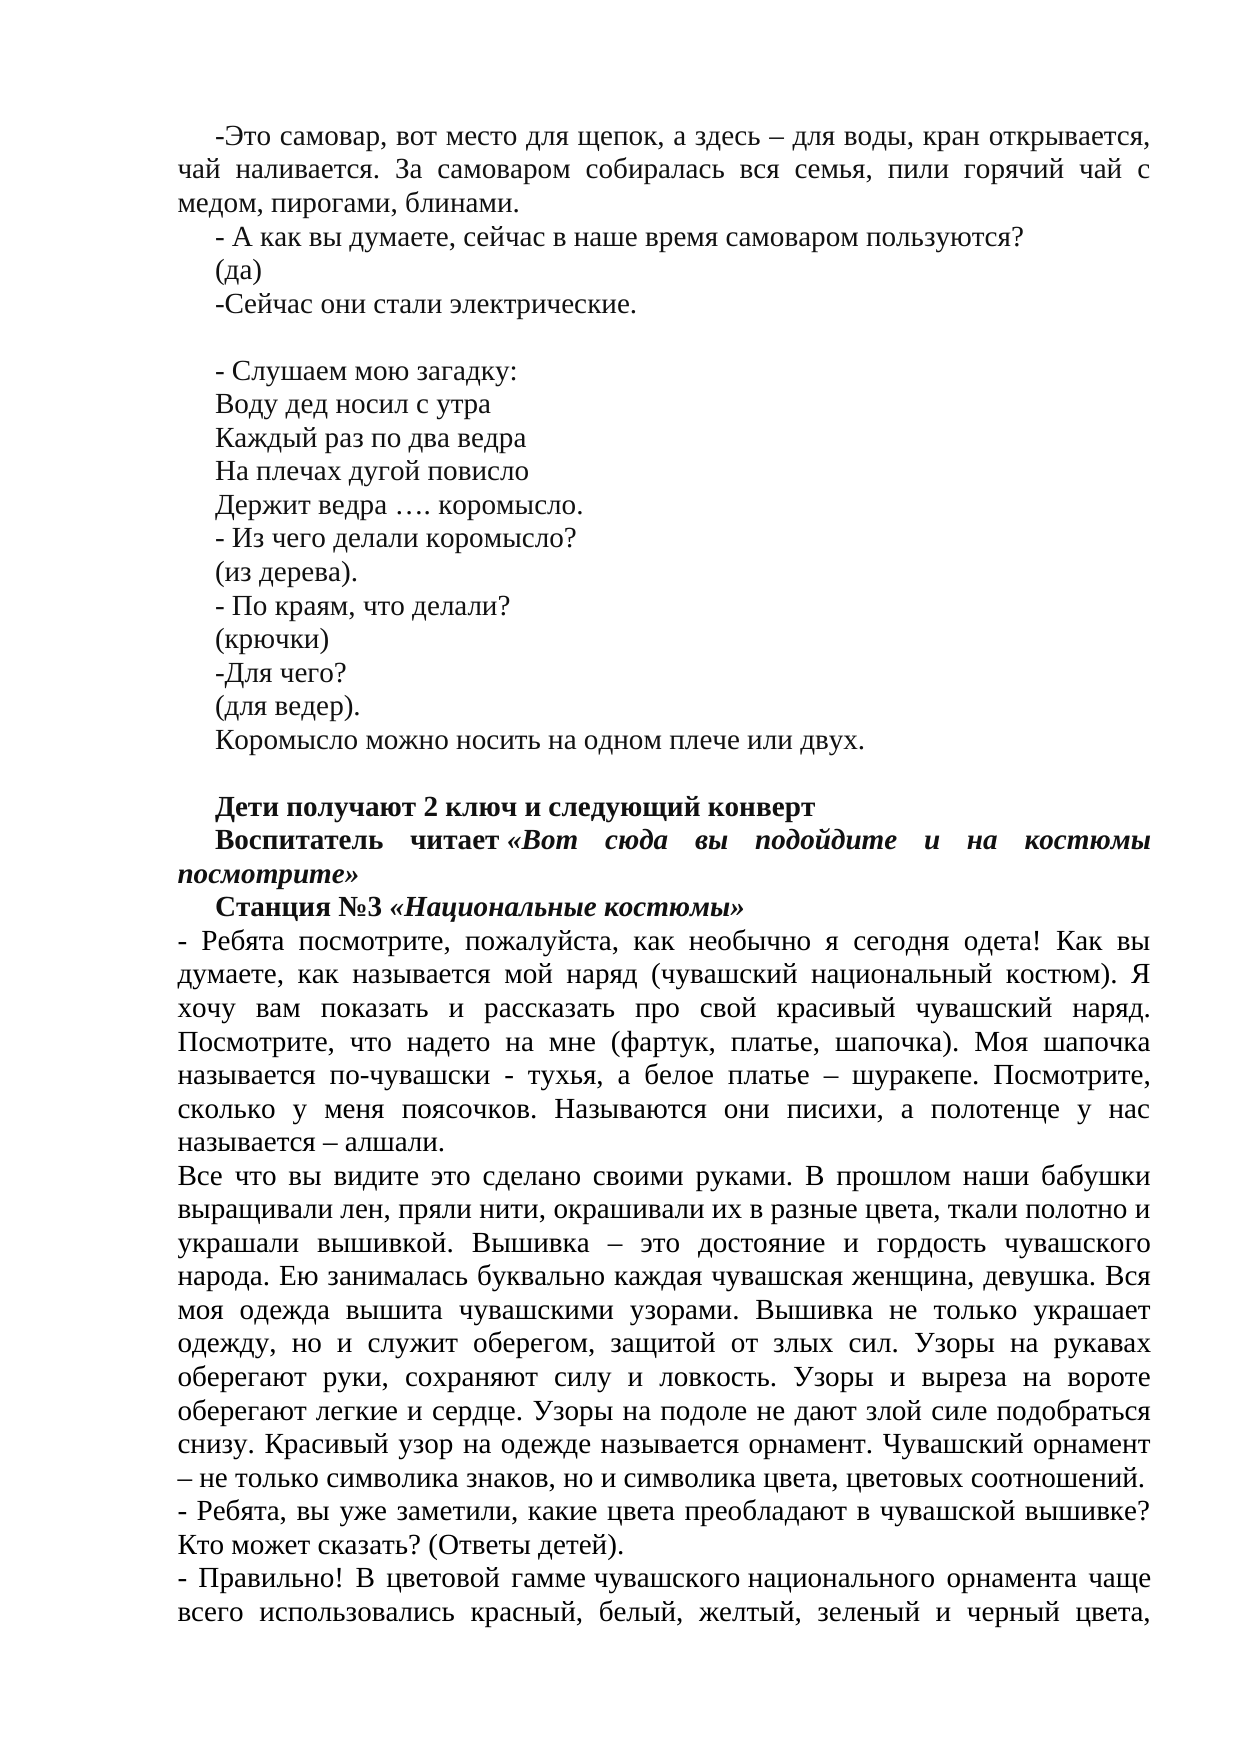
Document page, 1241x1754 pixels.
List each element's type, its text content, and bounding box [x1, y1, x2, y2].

text -Это самовар, вот место для щепок, а здесь – для воды, кран открывается, чай наливается. За самоваром собиралась вся семья, пили горячий чай с медом, пирогами, блинами. [177, 118, 1152, 219]
text (из дерева). [177, 554, 1152, 588]
text Воспитатель читает «Вот сюда вы подойдите и на костюмы посмотрите» [177, 822, 1152, 889]
text (да) [177, 252, 1152, 286]
text -Для чего? [177, 655, 1152, 688]
text На плечах дугой повисло [177, 453, 1152, 487]
text - Слушаем мою загадку: [177, 353, 1152, 386]
text Станция №3 «Национальные костюмы» [177, 889, 1152, 923]
text -Сейчас они стали электрические. [177, 286, 1152, 319]
text Каждый раз по два ведра [177, 420, 1152, 453]
text - Ребята, вы уже заметили, какие цвета преобладают в чувашской вышивке? Кто может сказать? (Ответы детей). [177, 1493, 1152, 1560]
text - По краям, что делали? [177, 588, 1152, 621]
text (крючки) [177, 621, 1152, 655]
text Воду дед носил с утра [177, 386, 1152, 420]
text Держит ведра …. коромысло. [177, 487, 1152, 521]
text Коромысло можно носить на одном плече или двух. [177, 722, 1152, 755]
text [177, 1560, 1152, 1627]
text - А как вы думаете, сейчас в наше время самоваром пользуются? [177, 219, 1152, 252]
text Все что вы видите это сделано своими руками. В прошлом наши бабушки выращивали лен, пряли нити, окрашивали их в разные цвета, ткали полотно и украшали вышивкой. Вышивка – это достояние и гордость чувашского народа. Ею занималась буквально каждая чувашская женщина, девушка. Вся моя одежда вышита чувашскими узорами. Вышивка не только украшает одежду, но и служит оберегом, защитой от злых сил. Узоры на рукавах оберегают руки, сохраняют силу и ловкость. Узоры и выреза на вороте оберегают легкие и сердце. Узоры на подоле не дают злой силе подобраться снизу. Красивый узор на одежде называется орнамент. Чувашский орнамент – не только символика знаков, но и символика цвета, цветовых соотношений. [177, 1158, 1152, 1493]
text - Ребята посмотрите, пожалуйста, как необычно я сегодня одета! Как вы думаете, как называется мой наряд (чувашский национальный костюм). Я хочу вам показать и рассказать про свой красивый чувашский наряд. Посмотрите, что надето на мне (фартук, платье, шапочка). Моя шапочка называется по-чувашски - тухья, а белое платье – шуракепе. Посмотрите, сколько у меня поясочков. Называются они писихи, а полотенце у нас называется – алшали. [177, 923, 1152, 1158]
text (для ведер). [177, 688, 1152, 722]
text Дети получают 2 ключ и следующий конверт [177, 789, 1152, 822]
text - Из чего делали коромысло? [177, 521, 1152, 554]
